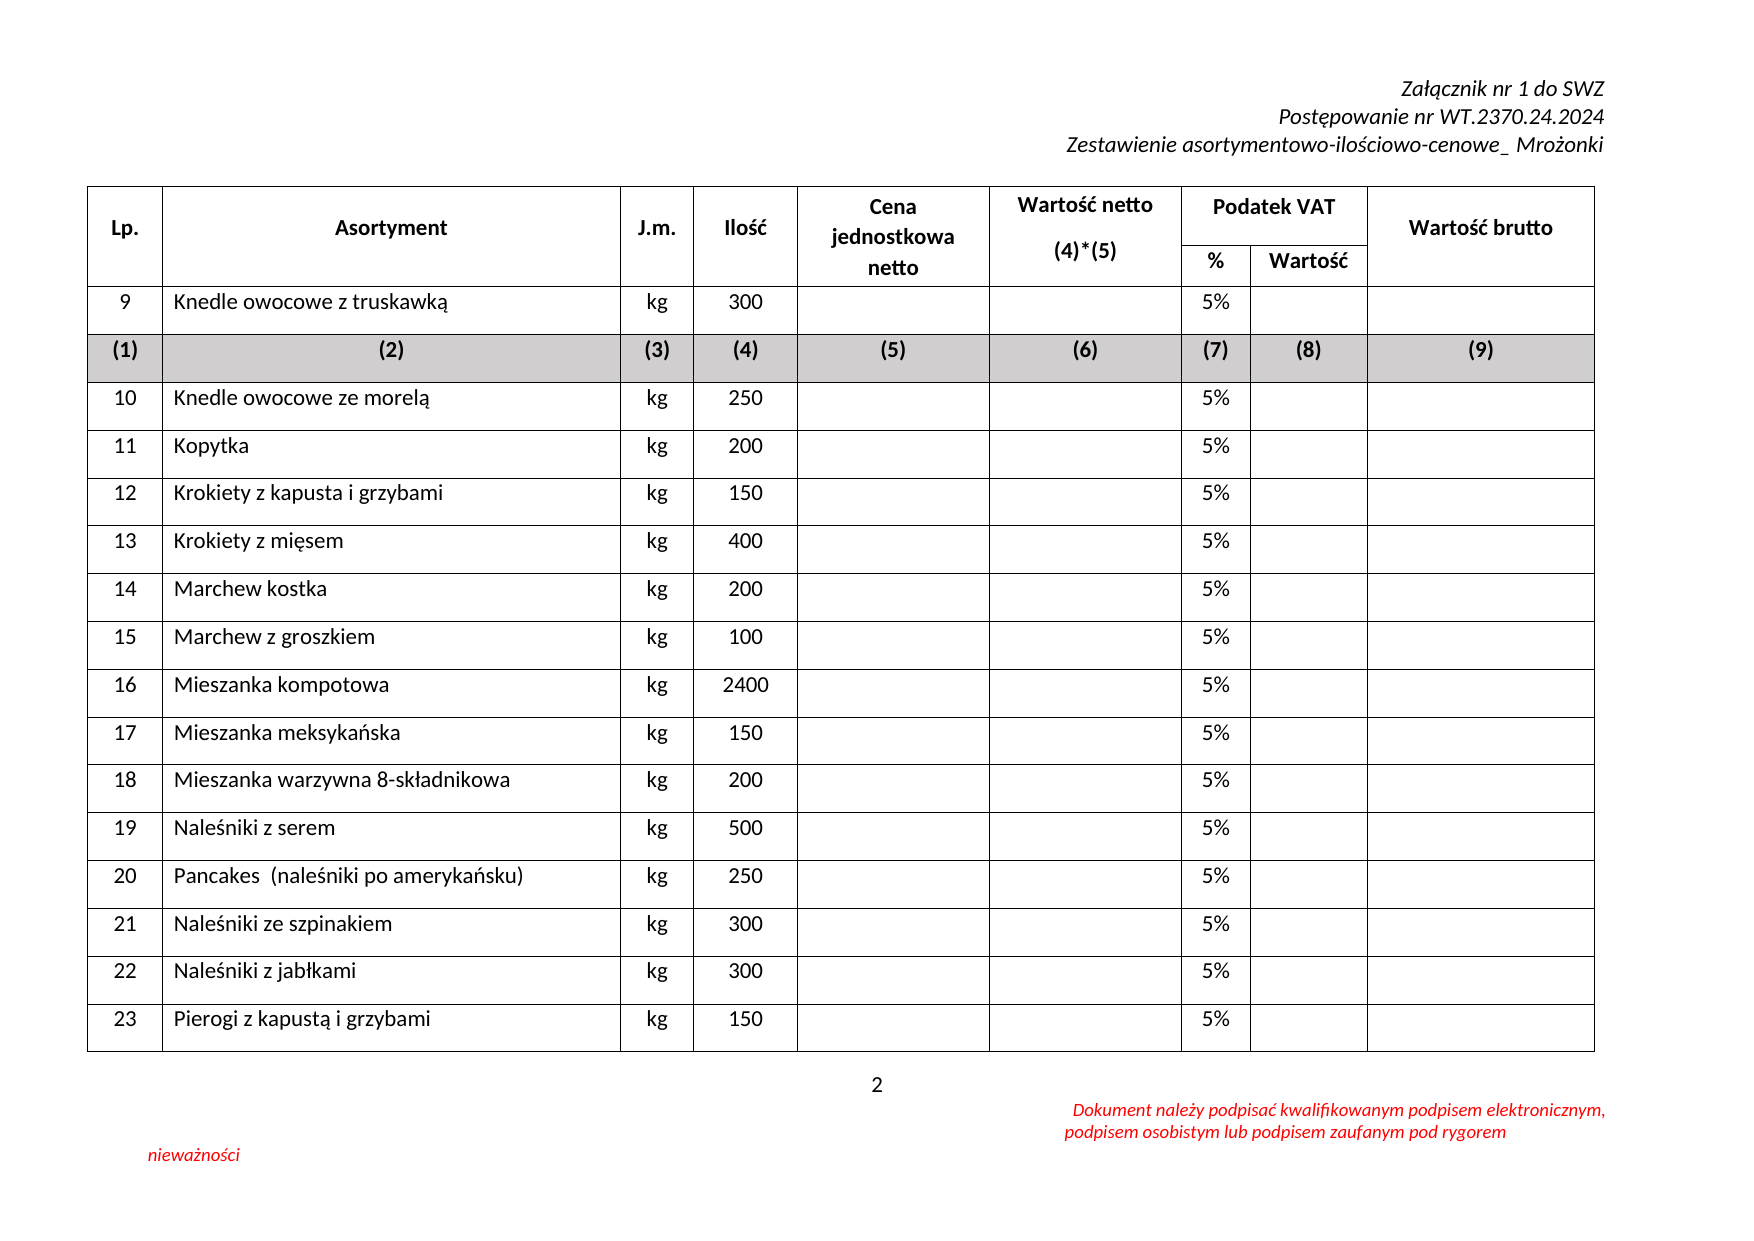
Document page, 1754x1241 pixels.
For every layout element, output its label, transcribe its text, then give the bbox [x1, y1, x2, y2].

table_cell [1368, 670, 1594, 717]
table_cell Marchew z groszkiem [163, 622, 620, 669]
table_cell [990, 765, 1181, 812]
table_cell [990, 813, 1181, 860]
table_cell 12 [88, 479, 162, 525]
table_cell [1251, 718, 1367, 764]
table_cell [990, 1005, 1181, 1051]
table_cell [1368, 431, 1594, 477]
table_header Cena jednostkowa netto [798, 187, 989, 286]
table_cell [798, 574, 989, 621]
table_cell 250 [694, 383, 797, 430]
table_cell (5) [798, 335, 989, 382]
table_cell [990, 574, 1181, 621]
table_cell 10 [88, 383, 162, 430]
table_cell kg [621, 670, 693, 717]
table_cell [1368, 765, 1594, 812]
table_cell [1368, 718, 1594, 764]
table_cell [1251, 287, 1367, 334]
table_cell 17 [88, 718, 162, 764]
table_cell Knedle owocowe ze morelą [163, 383, 620, 430]
table_cell Krokiety z kapusta i grzybami [163, 479, 620, 525]
table_cell 19 [88, 813, 162, 860]
table_cell 5% [1182, 479, 1250, 525]
table_cell 100 [694, 622, 797, 669]
table_cell [990, 287, 1181, 334]
table_cell [1368, 957, 1594, 1003]
table_cell (7) [1182, 335, 1250, 382]
table_header Asortyment [163, 187, 620, 286]
table_cell 11 [88, 431, 162, 477]
table_header Wartość netto (4)*(5) [990, 187, 1181, 286]
table_cell 200 [694, 431, 797, 477]
table_cell (8) [1251, 335, 1367, 382]
table_cell [1368, 287, 1594, 334]
table_cell Naleśniki z serem [163, 813, 620, 860]
table_cell kg [621, 957, 693, 1003]
table_cell Marchew kostka [163, 574, 620, 621]
table_cell 300 [694, 909, 797, 956]
table_cell [1368, 479, 1594, 525]
table_cell (3) [621, 335, 693, 382]
table_cell 14 [88, 574, 162, 621]
table_cell [1368, 813, 1594, 860]
table_cell 5% [1182, 813, 1250, 860]
table_cell kg [621, 383, 693, 430]
table_cell kg [621, 479, 693, 525]
table_cell [1251, 431, 1367, 477]
table_cell 2400 [694, 670, 797, 717]
table_cell Knedle owocowe z truskawką [163, 287, 620, 334]
table_cell [798, 957, 989, 1003]
table_cell [1251, 861, 1367, 908]
table_cell kg [621, 622, 693, 669]
table_cell 23 [88, 1005, 162, 1051]
table_cell (6) [990, 335, 1181, 382]
table_cell 200 [694, 765, 797, 812]
table_cell [990, 431, 1181, 477]
table_cell [798, 383, 989, 430]
table_header J.m. [621, 187, 693, 286]
table_cell 5% [1182, 431, 1250, 477]
table_cell kg [621, 909, 693, 956]
table_cell [798, 813, 989, 860]
table_cell (1) [88, 335, 162, 382]
table_cell 16 [88, 670, 162, 717]
table_cell 500 [694, 813, 797, 860]
table_cell [798, 861, 989, 908]
table_cell 20 [88, 861, 162, 908]
table_cell kg [621, 718, 693, 764]
table_cell [990, 861, 1181, 908]
table_cell [798, 765, 989, 812]
table_cell [798, 287, 989, 334]
table_cell 5% [1182, 718, 1250, 764]
table_cell [1368, 383, 1594, 430]
table_cell [990, 479, 1181, 525]
table_header Podatek VAT [1182, 187, 1367, 245]
table_cell [1368, 574, 1594, 621]
table_cell [990, 718, 1181, 764]
table_cell kg [621, 861, 693, 908]
table_cell [1368, 861, 1594, 908]
table_cell Mieszanka meksykańska [163, 718, 620, 764]
table_cell Pancakes (naleśniki po amerykańsku) [163, 861, 620, 908]
table_cell 5% [1182, 861, 1250, 908]
table_cell 5% [1182, 765, 1250, 812]
table_cell [990, 670, 1181, 717]
table_header Ilość [694, 187, 797, 286]
table_cell 5% [1182, 287, 1250, 334]
table_cell [1368, 909, 1594, 956]
table_cell 150 [694, 718, 797, 764]
table_cell kg [621, 765, 693, 812]
table_cell 400 [694, 526, 797, 573]
table_cell % [1182, 246, 1250, 286]
table_cell [798, 718, 989, 764]
table_cell 13 [88, 526, 162, 573]
table_cell 5% [1182, 670, 1250, 717]
table_cell 18 [88, 765, 162, 812]
table_cell (2) [163, 335, 620, 382]
table_cell [798, 622, 989, 669]
table_cell 250 [694, 861, 797, 908]
table_cell [798, 431, 989, 477]
table_cell [1251, 574, 1367, 621]
table_cell 150 [694, 1005, 797, 1051]
table_cell kg [621, 431, 693, 477]
table_cell Naleśniki z jabłkami [163, 957, 620, 1003]
table_cell 21 [88, 909, 162, 956]
table_cell 22 [88, 957, 162, 1003]
table_cell [1368, 622, 1594, 669]
table_cell [1368, 526, 1594, 573]
table_cell [1251, 622, 1367, 669]
table_cell 5% [1182, 909, 1250, 956]
table_cell Pierogi z kapustą i grzybami [163, 1005, 620, 1051]
table_cell 5% [1182, 574, 1250, 621]
table_cell kg [621, 1005, 693, 1051]
table_cell [1251, 1005, 1367, 1051]
table_cell [1368, 1005, 1594, 1051]
table_cell [990, 383, 1181, 430]
table_cell [798, 909, 989, 956]
table_cell Krokiety z mięsem [163, 526, 620, 573]
table_cell 300 [694, 957, 797, 1003]
table_cell kg [621, 287, 693, 334]
table_header Lp. [88, 187, 162, 286]
table_cell [1251, 670, 1367, 717]
table_cell 5% [1182, 383, 1250, 430]
table_cell Kopytka [163, 431, 620, 477]
table_cell kg [621, 574, 693, 621]
table_cell [990, 622, 1181, 669]
table_cell (4) [694, 335, 797, 382]
table_cell [798, 479, 989, 525]
table_cell Mieszanka warzywna 8-składnikowa [163, 765, 620, 812]
table_cell 9 [88, 287, 162, 334]
table_cell [1251, 909, 1367, 956]
table_cell [798, 526, 989, 573]
table_cell 5% [1182, 526, 1250, 573]
table_cell [798, 1005, 989, 1051]
table_cell [1251, 765, 1367, 812]
table_cell 5% [1182, 1005, 1250, 1051]
table_cell [1251, 479, 1367, 525]
table_cell Naleśniki ze szpinakiem [163, 909, 620, 956]
table_cell [1251, 957, 1367, 1003]
table_cell [990, 957, 1181, 1003]
table_cell Wartość [1251, 246, 1367, 286]
table_cell Mieszanka kompotowa [163, 670, 620, 717]
table_cell [1251, 526, 1367, 573]
table_cell [990, 526, 1181, 573]
table_cell 15 [88, 622, 162, 669]
table_cell [1251, 383, 1367, 430]
table_cell [798, 670, 989, 717]
table_cell 150 [694, 479, 797, 525]
table_header Wartość brutto [1368, 187, 1594, 286]
table_cell [1251, 813, 1367, 860]
table_cell (9) [1368, 335, 1594, 382]
table_cell 300 [694, 287, 797, 334]
table_cell 5% [1182, 957, 1250, 1003]
table_cell kg [621, 526, 693, 573]
table_cell kg [621, 813, 693, 860]
table_cell 200 [694, 574, 797, 621]
table_cell 5% [1182, 622, 1250, 669]
table_cell [990, 909, 1181, 956]
